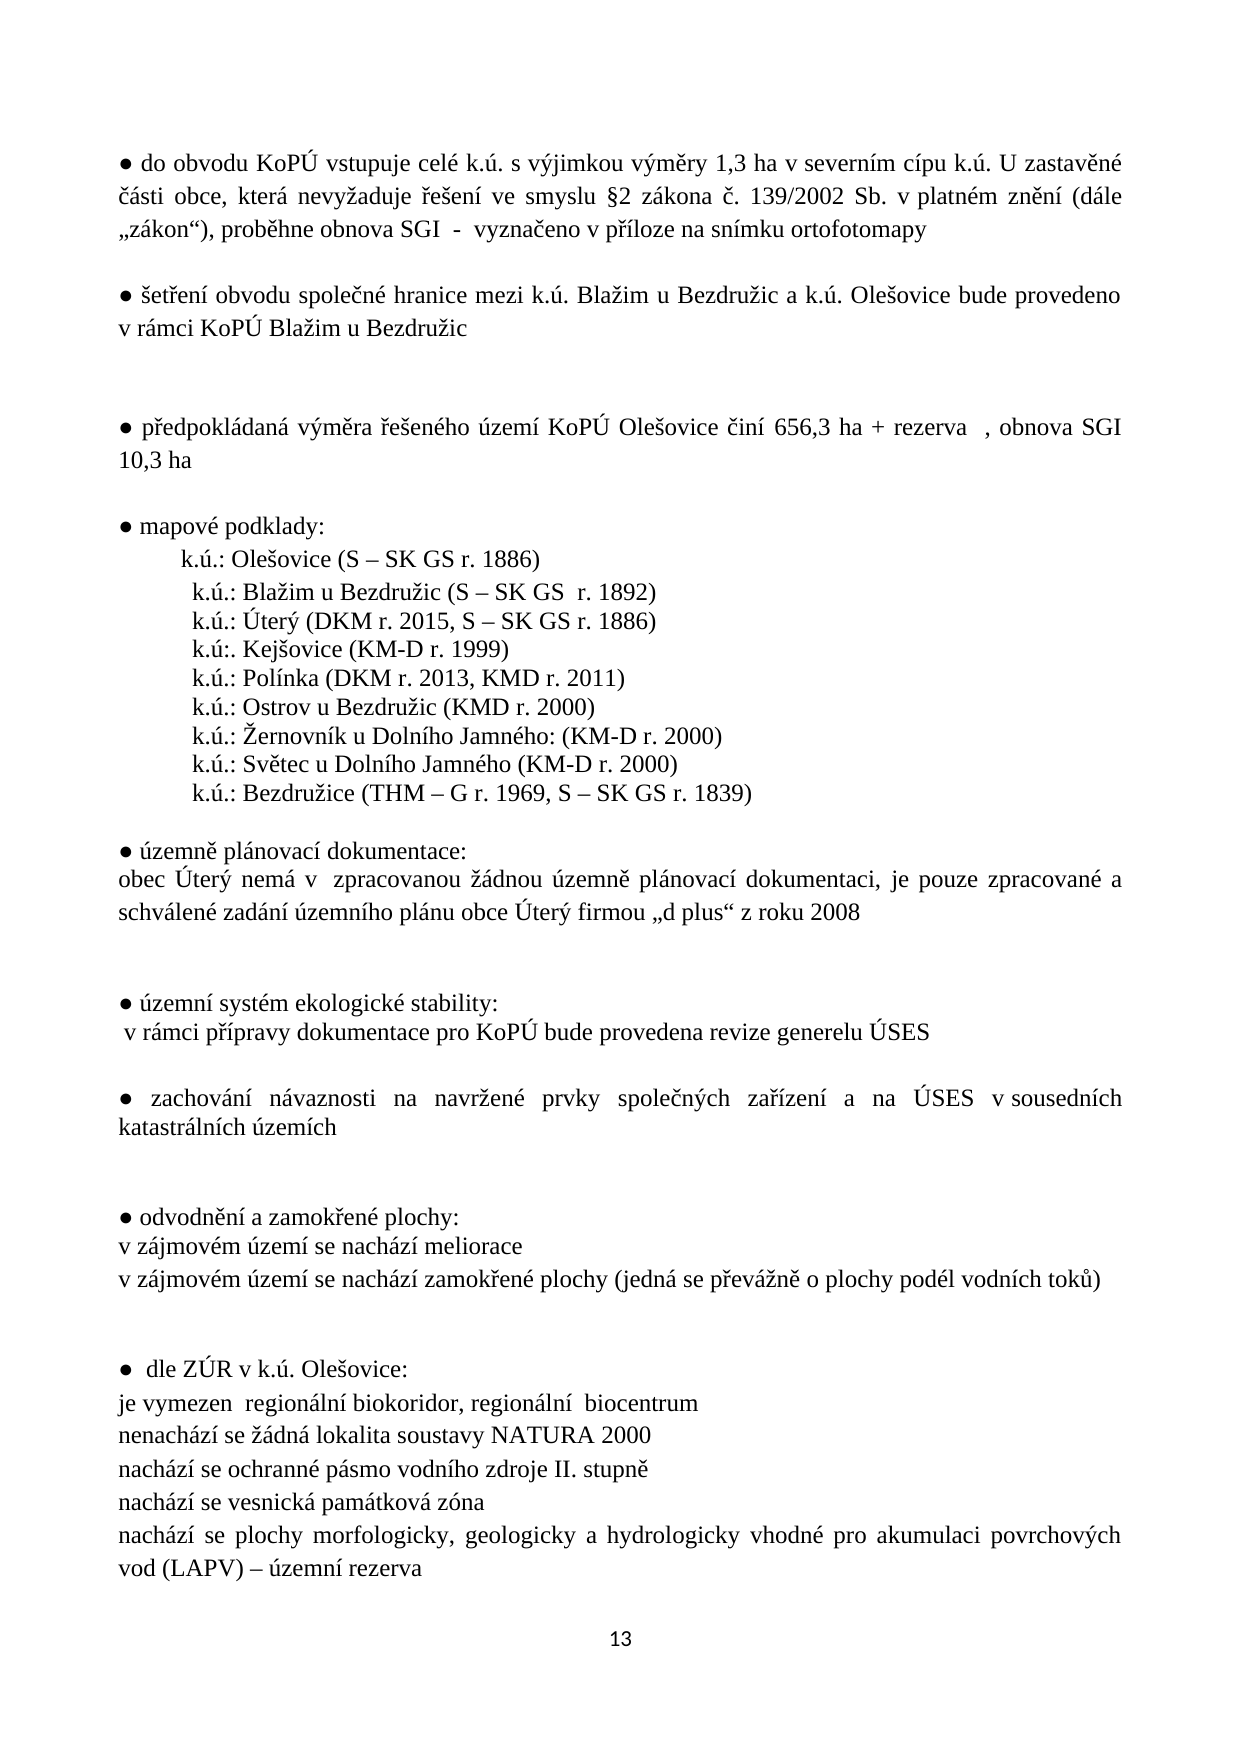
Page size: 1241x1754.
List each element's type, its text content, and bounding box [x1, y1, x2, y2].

text nachází se plochy morfologicky, geologicky a hydrologicky vhodné pro akumulaci povrchových vod (LAPV) – územní rezerva [118, 1520, 1122, 1581]
text je vymezen regionální biokoridor, regionální biocentrum [118, 1388, 1122, 1416]
text ● územní systém ekologické stability: [118, 988, 1122, 1017]
text ● šetření obvodu společné hranice mezi k.ú. Blažim u Bezdružic a k.ú. Olešovice bude provedeno v rámci KoPÚ Blažim u Bezdružic [118, 280, 1122, 342]
text k.ú.: Žernovník u Dolního Jamného: (KM-D r. 2000) [156, 721, 1122, 749]
text ● územně plánovací dokumentace: [118, 836, 1122, 864]
text k.ú.: Polínka (DKM r. 2013, KMD r. 2011) [156, 663, 1122, 692]
text v zájmovém území se nachází meliorace [118, 1231, 1122, 1260]
text ● mapové podklady: [118, 511, 1122, 540]
text nachází se ochranné pásmo vodního zdroje II. stupně [118, 1454, 1122, 1482]
text k.ú.: Blažim u Bezdružic (S – SK GS r. 1892) [156, 577, 1122, 606]
text v rámci přípravy dokumentace pro KoPÚ bude provedena revize generelu ÚSES [118, 1017, 1122, 1046]
text ● dle ZÚR v k.ú. Olešovice: [118, 1354, 1122, 1383]
text ● do obvodu KoPÚ vstupuje celé k.ú. s výjimkou výměry 1,3 ha v severním cípu k.ú. U zastavěné části obce, která nevyžaduje řešení ve smyslu §2 zákona č. 139/2002 Sb. v platném znění (dále „zákon“), proběhne obnova SGI - vyznačeno v příloze na snímku ortofotomapy [118, 148, 1122, 242]
text k.ú:. Kejšovice (KM-D r. 1999) [156, 634, 1122, 663]
text k.ú.: Olešovice (S – SK GS r. 1886) [118, 544, 1122, 573]
text v zájmovém území se nachází zamokřené plochy (jedná se převážně o plochy podél vodních toků) [118, 1264, 1122, 1293]
text obec Úterý nemá v zpracovanou žádnou územně plánovací dokumentaci, je pouze zpracované a schválené zadání územního plánu obce Úterý firmou „d plus“ z roku 2008 [118, 864, 1122, 926]
text nenachází se žádná lokalita soustavy NATURA 2000 [118, 1421, 1122, 1449]
text nachází se vesnická památková zóna [118, 1487, 1122, 1515]
text k.ú.: Světec u Dolního Jamného (KM-D r. 2000) [156, 749, 1122, 778]
text ● zachování návaznosti na navržené prvky společných zařízení a na ÚSES v sousedních katastrálních územích [118, 1083, 1122, 1141]
text k.ú.: Bezdružice (THM – G r. 1969, S – SK GS r. 1839) [156, 778, 1122, 807]
text k.ú.: Úterý (DKM r. 2015, S – SK GS r. 1886) [156, 606, 1122, 634]
text ● předpokládaná výměra řešeného území KoPÚ Olešovice činí 656,3 ha + rezerva , obnova SGI 10,3 ha [118, 412, 1122, 474]
text ● odvodnění a zamokřené plochy: [118, 1202, 1122, 1231]
text k.ú.: Ostrov u Bezdružic (KMD r. 2000) [156, 692, 1122, 721]
